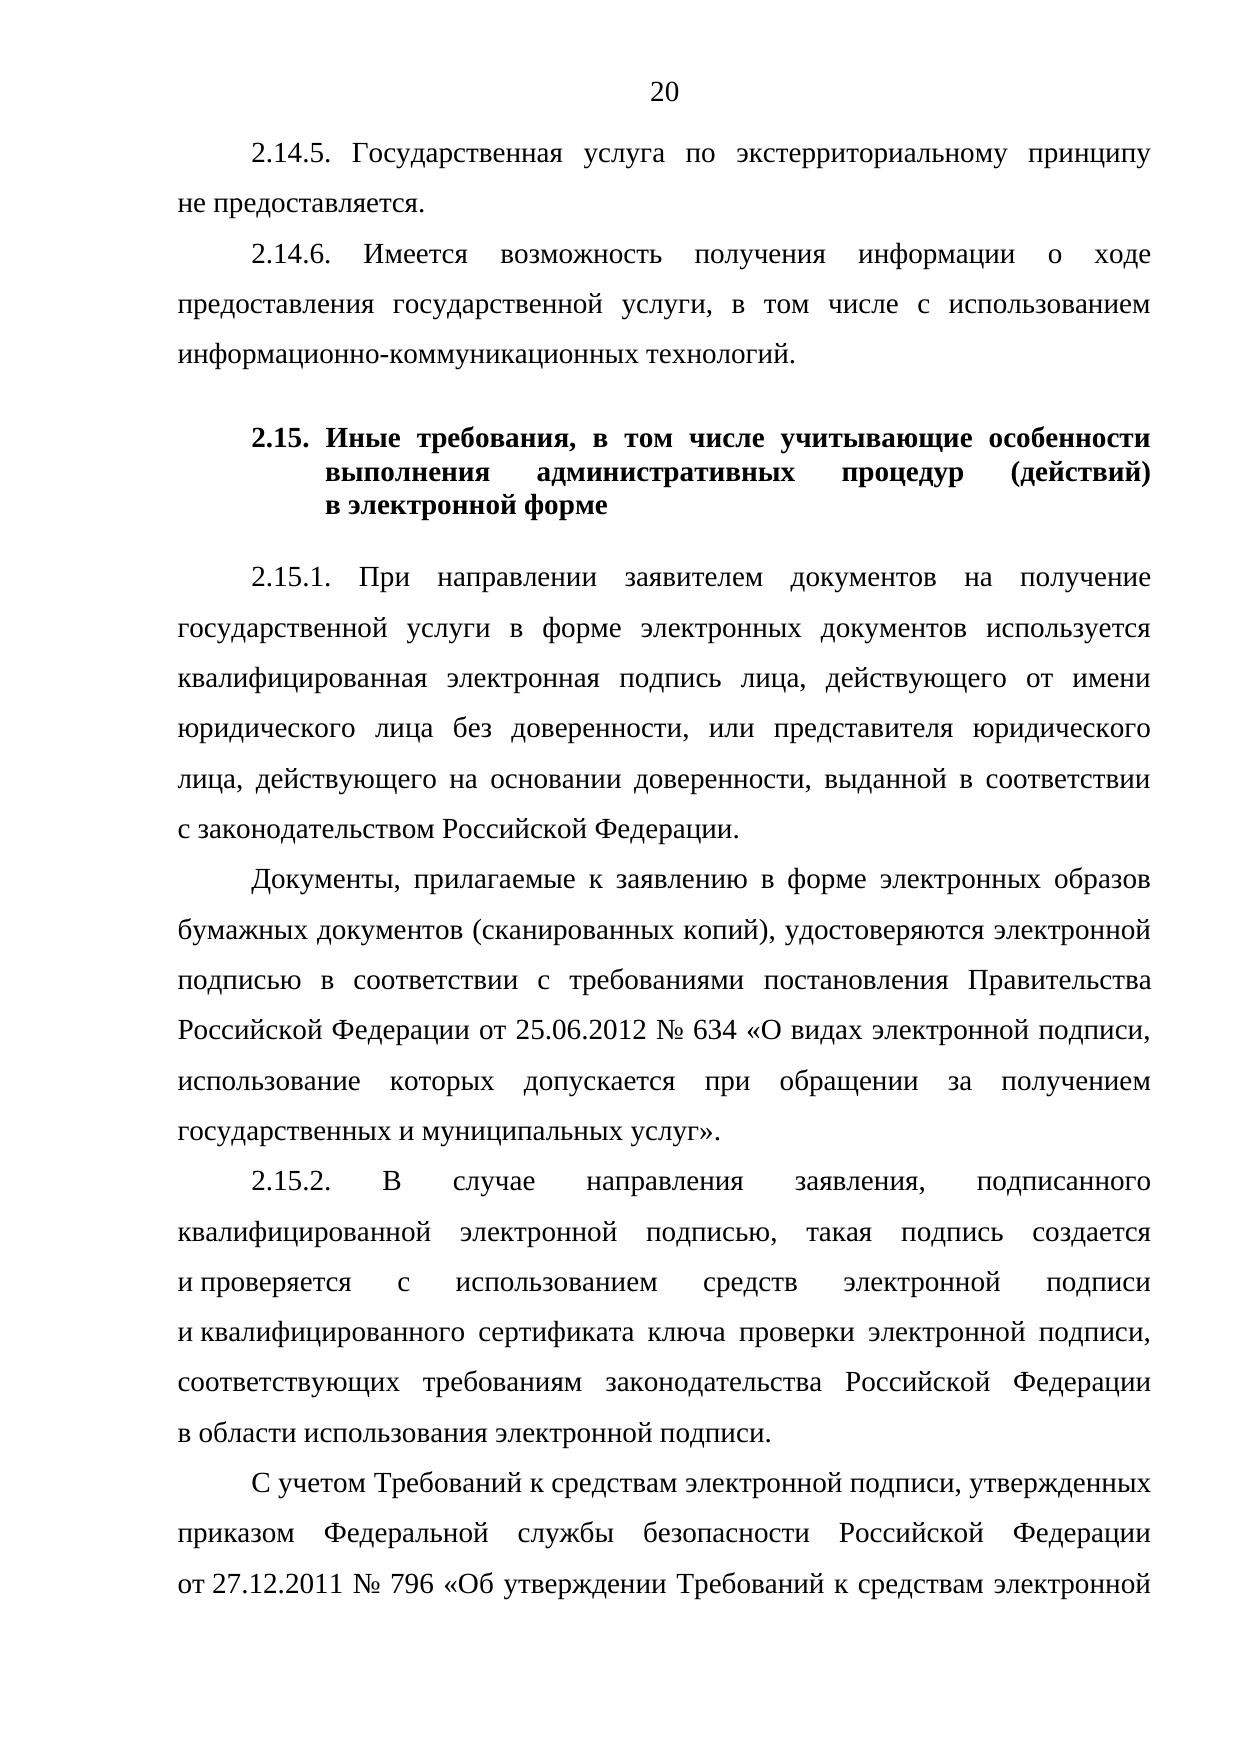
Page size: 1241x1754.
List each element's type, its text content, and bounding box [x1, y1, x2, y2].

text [177, 1465, 1152, 1599]
text 2.14.5. Государственная услуга по экстерриториальному принципу не предоставляется. [177, 135, 1152, 219]
text 2.14.6. Имеется возможность получения информации о ходе предоставления государственной услуги, в том числе с использованием информационно-коммуникационных технологий. [177, 236, 1152, 370]
text Документы, прилагаемые к заявлению в форме электронных образов бумажных документов (сканированных копий), удостоверяются электронной подписью в соответствии с требованиями постановления Правительства Российской Федерации от 25.06.2012 № 634 «О видах электронной подписи, использование которых допускается при обращении за получением государственных и муниципальных услуг». [177, 861, 1152, 1147]
title 2.15. Иные требования, в том числе учитывающие особенности выполнения административных процедур (действий) в электронной форме [251, 420, 1152, 521]
text 2.15.1. При направлении заявителем документов на получение государственной услуги в форме электронных документов используется квалифицированная электронная подпись лица, действующего от имени юридического лица без доверенности, или представителя юридического лица, действующего на основании доверенности, выданной в соответствии с законодательством Российской Федерации. [177, 559, 1152, 845]
text 2.15.2. В случае направления заявления, подписанного квалифицированной электронной подписью, такая подпись создается и проверяется с использованием средств электронной подписи и квалифицированного сертификата ключа проверки электронной подписи, соответствующих требованиям законодательства Российской Федерации в области использования электронной подписи. [177, 1163, 1152, 1448]
